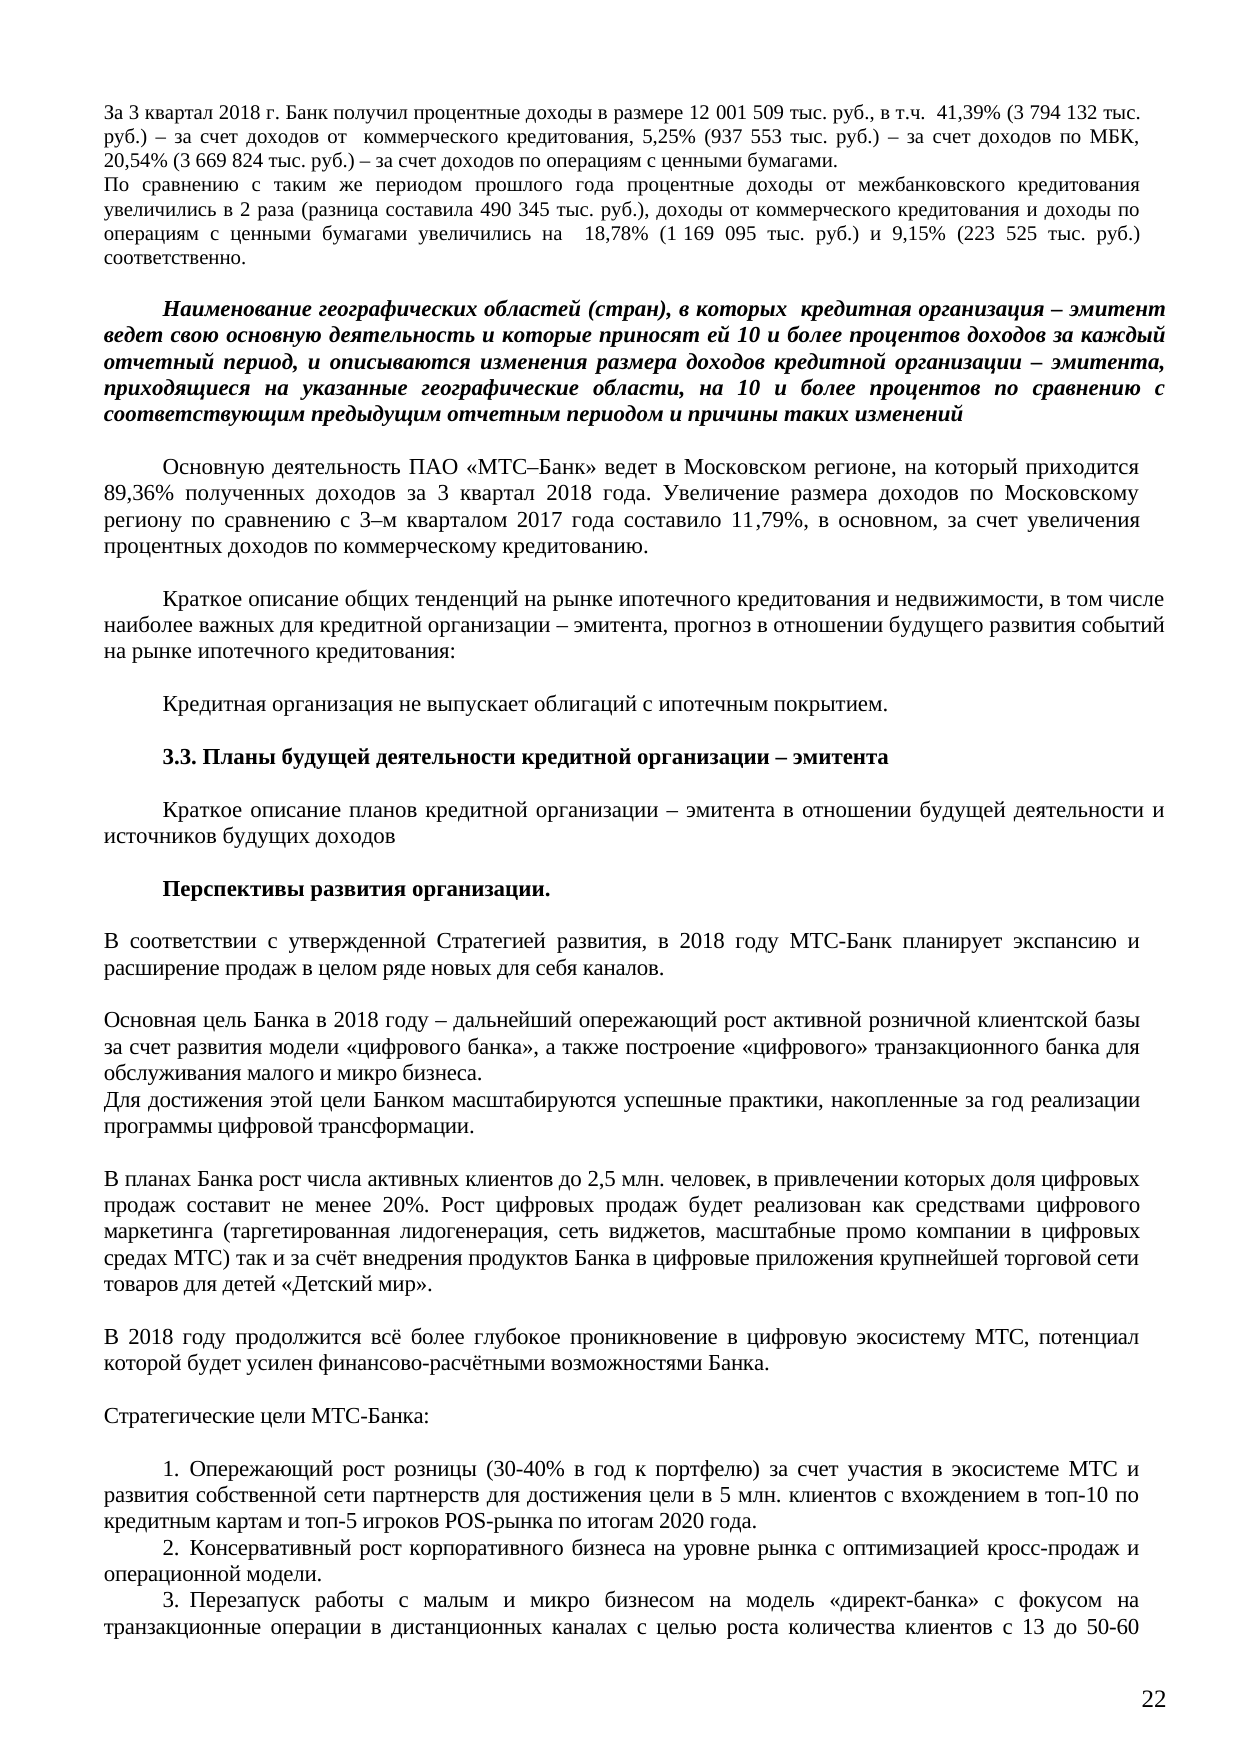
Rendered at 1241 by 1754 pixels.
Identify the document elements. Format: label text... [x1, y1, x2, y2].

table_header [92, 875, 1152, 1639]
table_header За 3 квартал 2018 г. Банк получил процентные доходы в размере 12 001 509 тыс. руб., в т.ч. 41,39% (3 794 132 тыс. руб.) – за счет доходов от коммерческого кредитования, 5,25% (937 553 тыс. руб.) – за счет доходов по МБК, 20,54% (3 669 824 тыс. руб.) – за счет доходов по операциям с ценными бумагами. По сравнению с таким же периодом прошлого года процентные доходы от межбанковского кредитования увеличились в 2 раза (разница составила 490 345 тыс. руб.), доходы от коммерческого кредитования и доходы по операциям с ценными бумагами увеличились на 18,78% (1 169 095 тыс. руб.) и 9,15% (223 525 тыс. руб.) соответственно. [92, 100, 1152, 269]
table_header Основную деятельность ПАО «МТС–Банк» ведет в Московском регионе, на который приходится 89,36% полученных доходов за 3 квартал 2018 года. Увеличение размера доходов по Московскому региону по сравнению с 3–м кварталом 2017 года составило 11,79%, в основном, за счет увеличения процентных доходов по коммерческому кредитованию. [92, 453, 1152, 558]
table_header Кредитная организация не выпускает облигаций с ипотечным покрытием. [92, 690, 1089, 717]
text Краткое описание общих тенденций на рынке ипотечного кредитования и недвижимости, в том числе наиболее важных для кредитной организации – эмитента, прогноз в отношении будущего развития событий на рынке ипотечного кредитования: [103, 585, 1167, 664]
text Наименование географических областей (стран), в которых кредитная организация – эмитент ведет свою основную деятельность и которые приносят ей 10 и более процентов доходов за каждый отчетный период, и описываются изменения размера доходов кредитной организации – эмитента, приходящиеся на указанные географические области, на 10 и более процентов по сравнению с соответствующим предыдущим отчетным периодом и причины таких изменений [103, 295, 1167, 427]
text 3.3. Планы будущей деятельности кредитной организации – эмитента [103, 743, 1167, 769]
text Краткое описание планов кредитной организации – эмитента в отношении будущей деятельности и источников будущих доходов [103, 796, 1167, 848]
